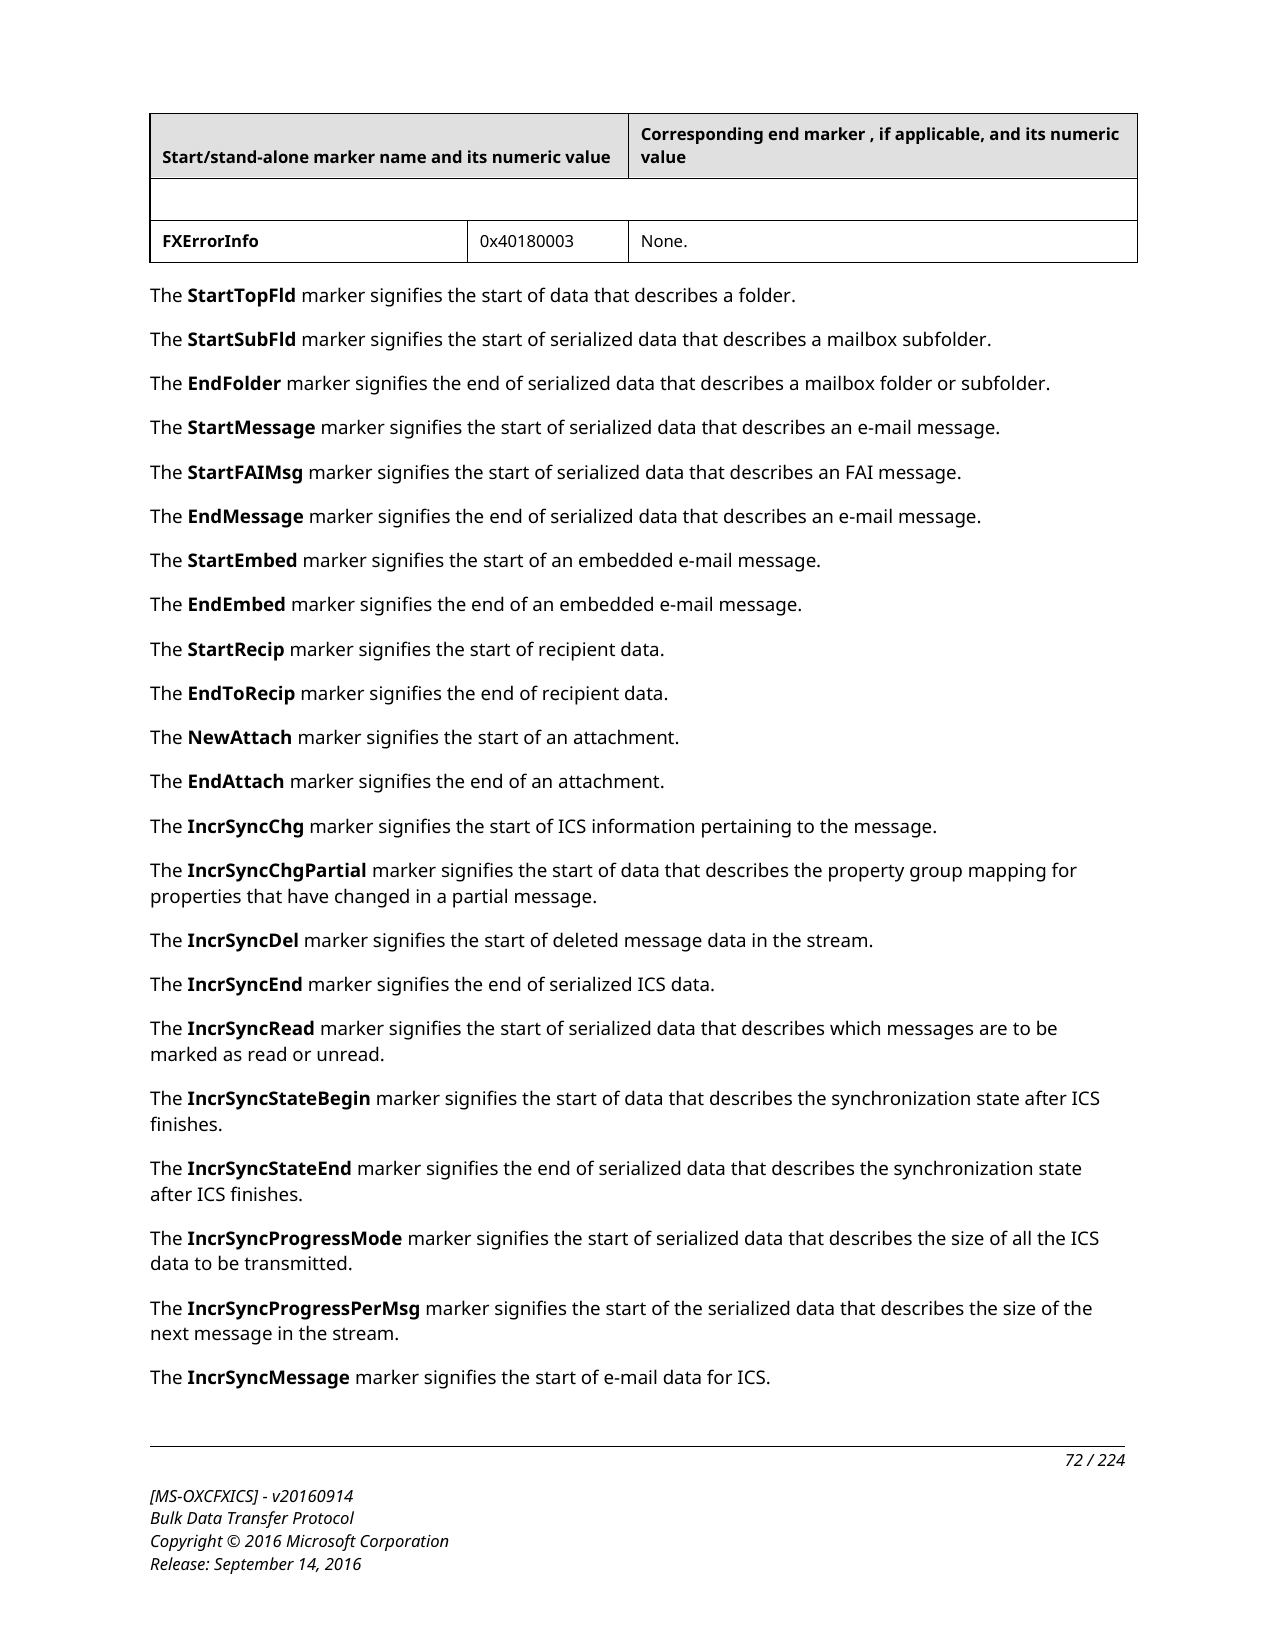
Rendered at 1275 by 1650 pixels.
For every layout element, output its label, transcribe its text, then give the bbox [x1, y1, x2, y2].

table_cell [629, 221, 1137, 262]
text The StartTopFld marker signifies the start of data that describes a folder. [150, 282, 1125, 307]
text The StartEmbed marker signifies the start of an embedded e-mail message. [150, 547, 1125, 573]
text The StartMessage marker signifies the start of serialized data that describes an e-mail message. [150, 415, 1125, 440]
text The IncrSyncStateEnd marker signifies the end of serialized data that describes the synchronization state after ICS finishes. [150, 1155, 1125, 1206]
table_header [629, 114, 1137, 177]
text The EndToRecip marker signifies the end of recipient data. [150, 680, 1125, 706]
text The EndMessage marker signifies the end of serialized data that describes an e-mail message. [150, 503, 1125, 529]
text The IncrSyncRead marker signifies the start of serialized data that describes which messages are to be marked as read or unread. [150, 1016, 1125, 1067]
text The EndAttach marker signifies the end of an attachment. [150, 769, 1125, 794]
text The IncrSyncChgPartial marker signifies the start of data that describes the property group mapping for properties that have changed in a partial message. [150, 857, 1125, 908]
text The IncrSyncMessage marker signifies the start of e-mail data for ICS. [150, 1365, 1125, 1390]
text The StartRecip marker signifies the start of recipient data. [150, 636, 1125, 662]
text The NewAttach marker signifies the start of an attachment. [150, 724, 1125, 750]
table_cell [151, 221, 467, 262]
text The IncrSyncChg marker signifies the start of ICS information pertaining to the message. [150, 813, 1125, 839]
text The IncrSyncProgressMode marker signifies the start of serialized data that describes the size of all the ICS data to be transmitted. [150, 1225, 1125, 1276]
text The IncrSyncEnd marker signifies the end of serialized ICS data. [150, 971, 1125, 997]
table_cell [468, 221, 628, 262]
text The StartFAIMsg marker signifies the start of serialized data that describes an FAI message. [150, 459, 1125, 484]
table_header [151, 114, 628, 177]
text The IncrSyncDel marker signifies the start of deleted message data in the stream. [150, 927, 1125, 953]
text The IncrSyncProgressPerMsg marker signifies the start of the serialized data that describes the size of the next message in the stream. [150, 1295, 1125, 1346]
text The EndEmbed marker signifies the end of an embedded e-mail message. [150, 592, 1125, 617]
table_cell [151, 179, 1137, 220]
text The IncrSyncStateBegin marker signifies the start of data that describes the synchronization state after ICS finishes. [150, 1086, 1125, 1137]
text The StartSubFld marker signifies the start of serialized data that describes a mailbox subfolder. [150, 326, 1125, 352]
text The EndFolder marker signifies the end of serialized data that describes a mailbox folder or subfolder. [150, 370, 1125, 396]
